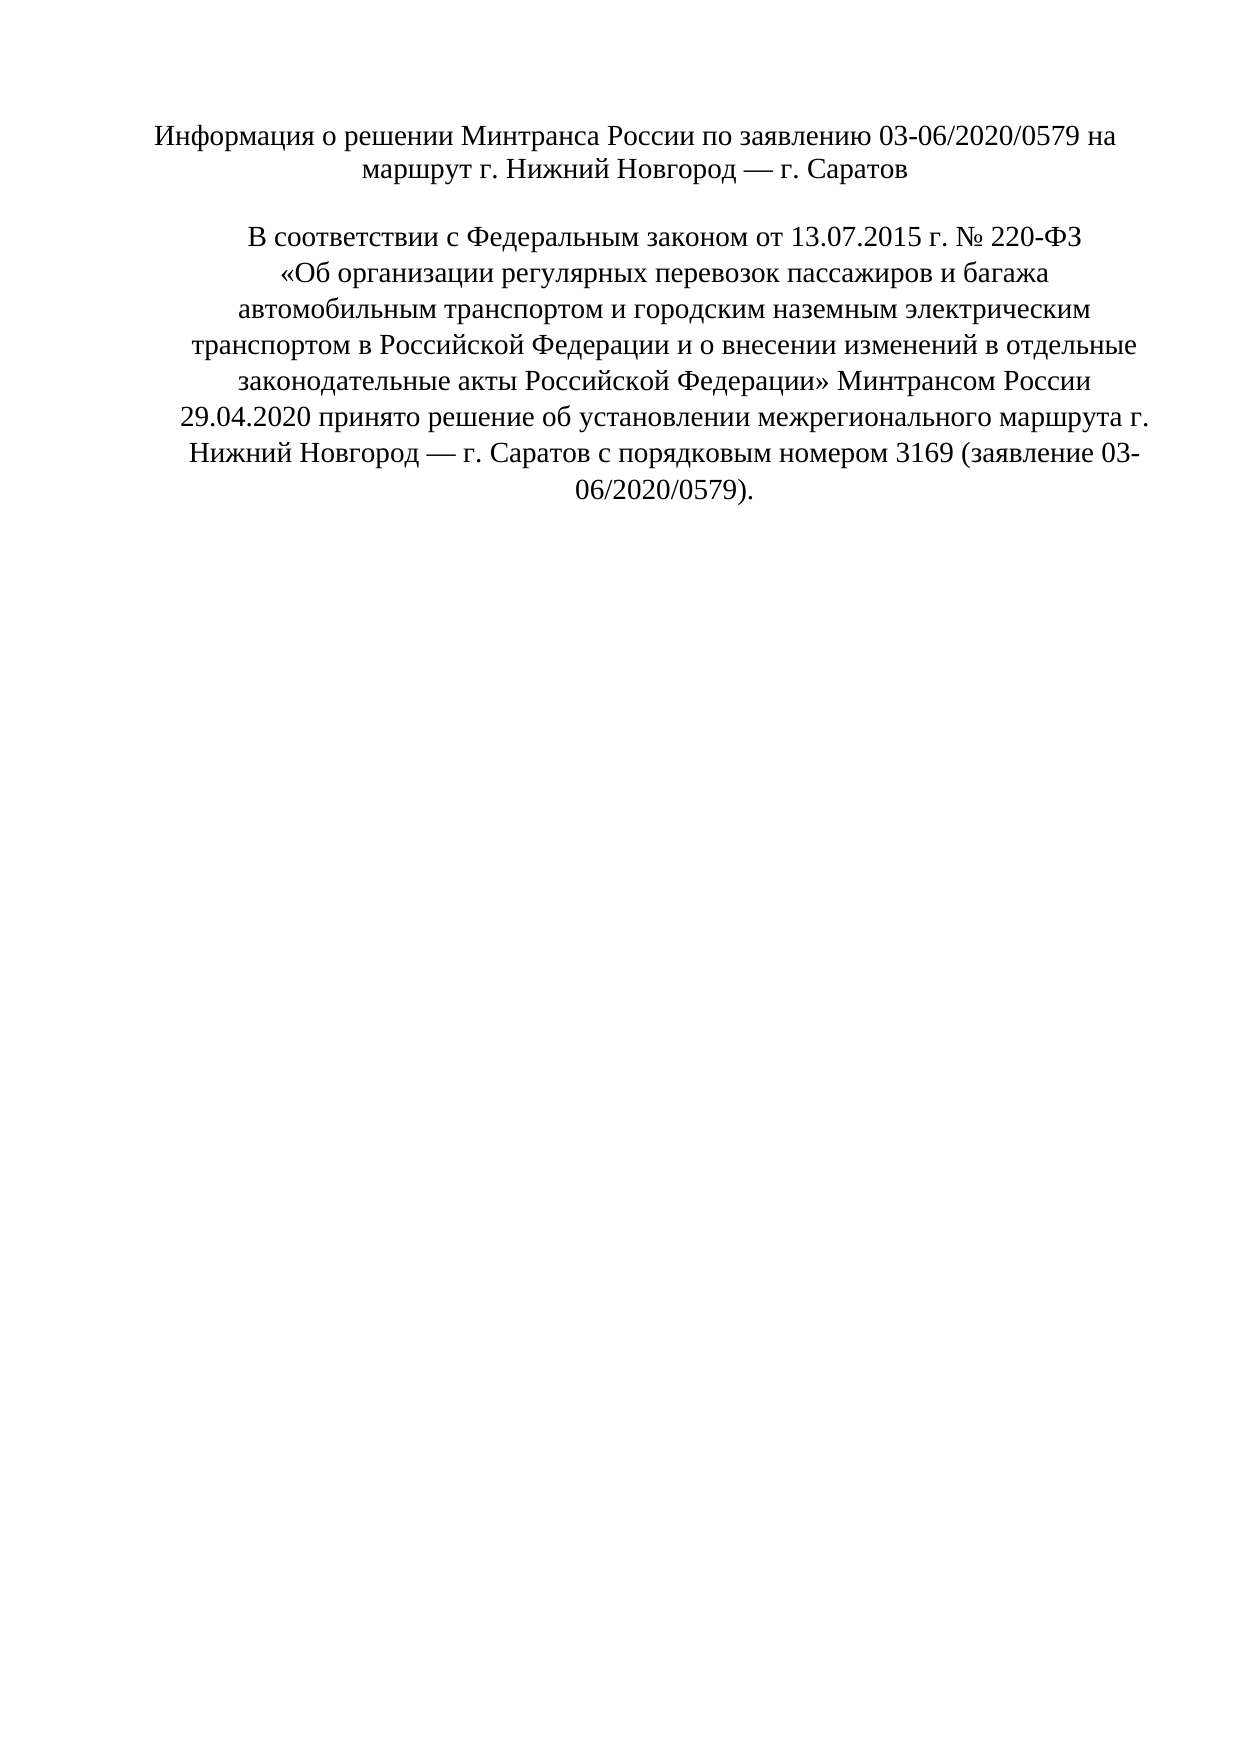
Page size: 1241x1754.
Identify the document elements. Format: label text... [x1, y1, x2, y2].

text Информация о решении Минтранса России по заявлению 03-06/2020/0579 на маршрут г. Нижний Новгород — г. Саратов [118, 118, 1152, 185]
text В соответствии с Федеральным законом от 13.07.2015 г. № 220-ФЗ «Об организации регулярных перевозок пассажиров и багажа автомобильным транспортом и городским наземным электрическим транспортом в Российской Федерации и о внесении изменений в отдельные законодательные акты Российской Федерации» Минтрансом России 29.04.2020 принято решение об установлении межрегионального маршрута г. Нижний Новгород — г. Саратов с порядковым номером 3169 (заявление 03-06/2020/0579). [177, 219, 1152, 505]
